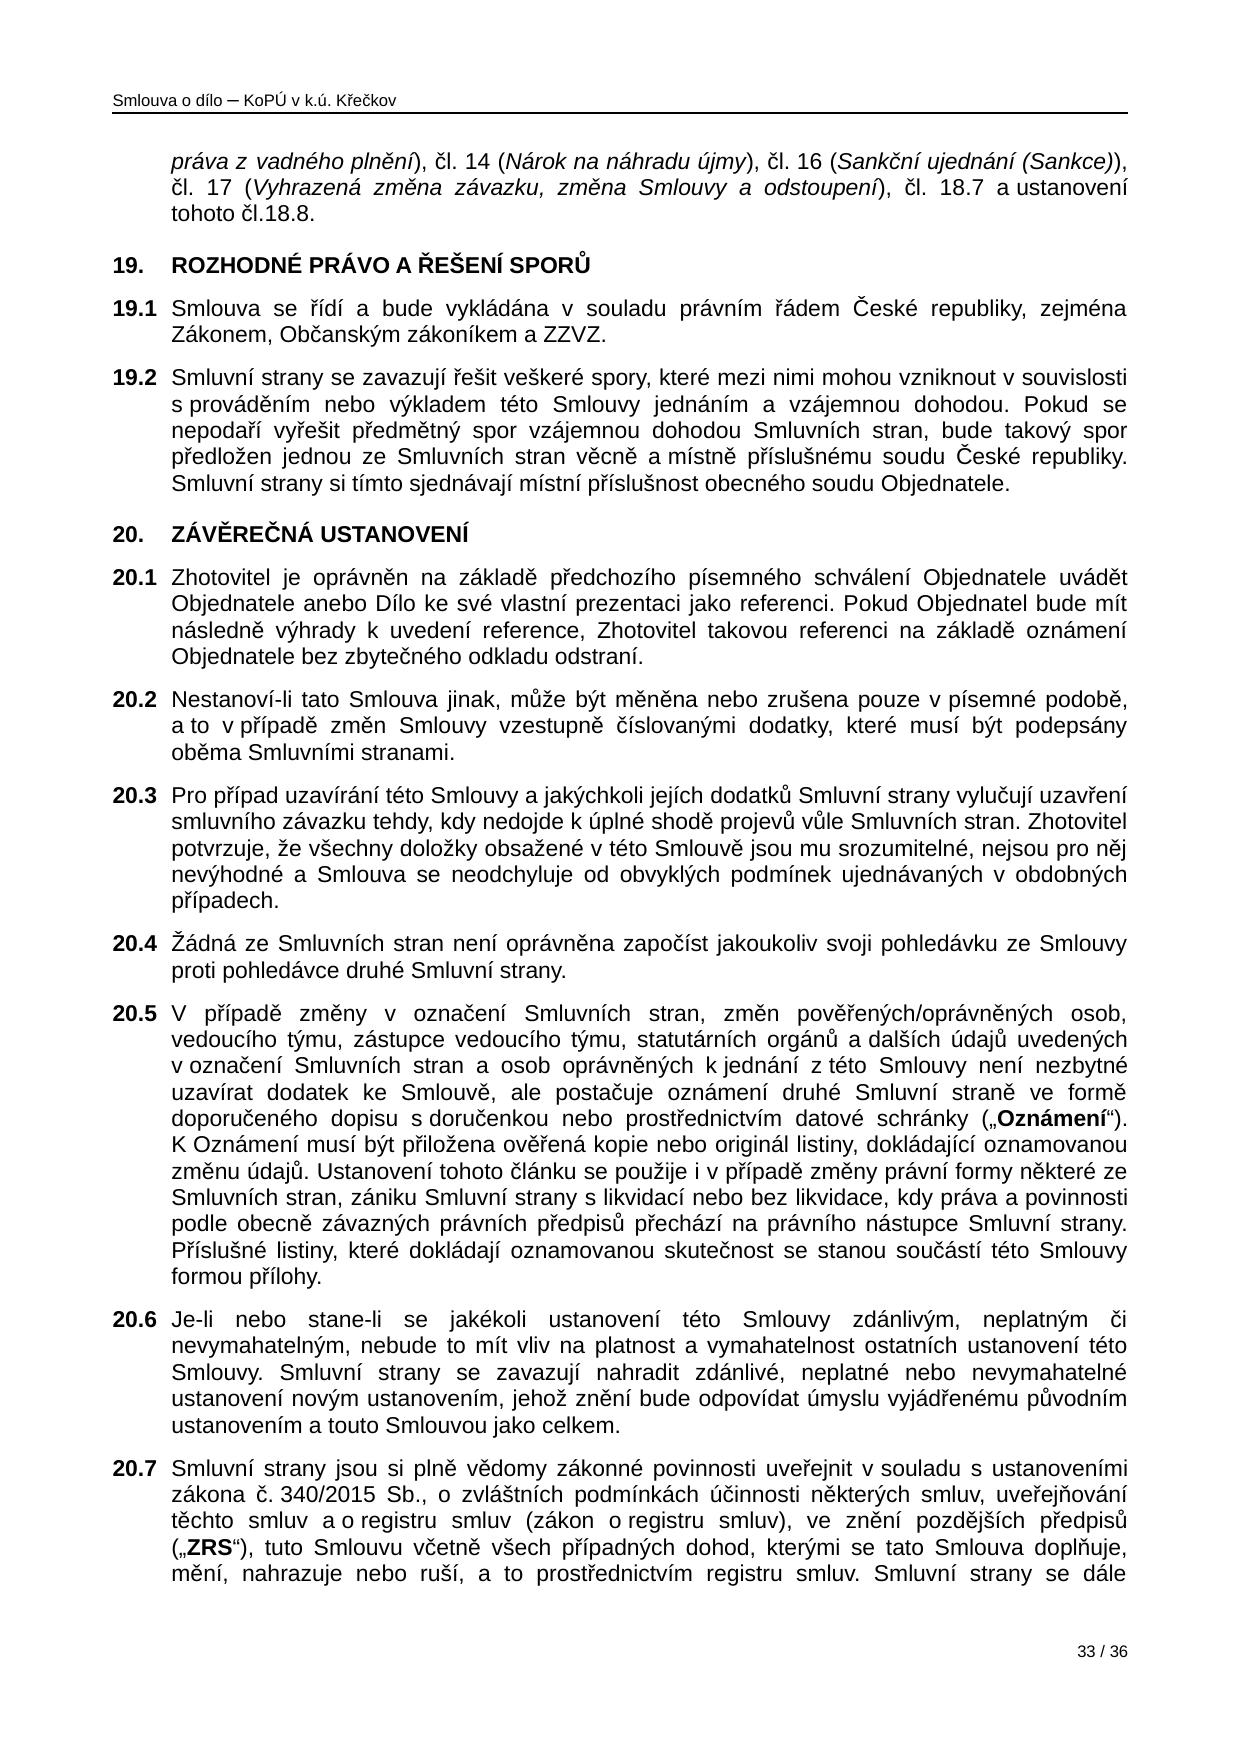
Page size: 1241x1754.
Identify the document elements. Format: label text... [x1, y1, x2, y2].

text Smluvní strany se zavazují řešit veškeré spory, které mezi nimi mohou vzniknout v souvislosti s prováděním nebo výkladem této Smlouvy jednáním a vzájemnou dohodou. Pokud se nepodaří vyřešit předmětný spor vzájemnou dohodou Smluvních stran, bude takový spor předložen jednou ze Smluvních stran věcně a místně příslušnému soudu České republiky. Smluvní strany si tímto sjednávají místní příslušnost obecného soudu Objednatele. [112, 364, 1128, 496]
text Rozhodné právo a řešení sporů [112, 252, 1128, 278]
text Žádná ze Smluvních stran není oprávněna započíst jakoukoliv svoji pohledávku ze Smlouvy proti pohledávce druhé Smluvní strany. [112, 930, 1128, 983]
text V případě změny v označení Smluvních stran, změn pověřených/oprávněných osob, vedoucího týmu, zástupce vedoucího týmu, statutárních orgánů a dalších údajů uvedených v označení Smluvních stran a osob oprávněných k jednání z této Smlouvy není nezbytné uzavírat dodatek ke Smlouvě, ale postačuje oznámení druhé Smluvní straně ve formě doporučeného dopisu s doručenkou nebo prostřednictvím datové schránky („Oznámení“). K Oznámení musí být přiložena ověřená kopie nebo originál listiny, dokládající oznamovanou změnu údajů. Ustanovení tohoto článku se použije i v případě změny právní formy některé ze Smluvních stran, zániku Smluvní strany s likvidací nebo bez likvidace, kdy práva a povinnosti podle obecně závazných právních předpisů přechází na právního nástupce Smluvní strany. Příslušné listiny, které dokládají oznamovanou skutečnost se stanou součástí této Smlouvy formou přílohy. [112, 999, 1128, 1289]
text Závěrečná ustanovení [112, 521, 1128, 547]
text Je-li nebo stane-li se jakékoli ustanovení této Smlouvy zdánlivým, neplatným či nevymahatelným, nebude to mít vliv na platnost a vymahatelnost ostatních ustanovení této Smlouvy. Smluvní strany se zavazují nahradit zdánlivé, neplatné nebo nevymahatelné ustanovení novým ustanovením, jehož znění bude odpovídat úmyslu vyjádřenému původním ustanovením a touto Smlouvou jako celkem. [112, 1306, 1128, 1438]
text Pro případ uzavírání této Smlouvy a jakýchkoli jejích dodatků Smluvní strany vylučují uzavření smluvního závazku tehdy, kdy nedojde k úplné shodě projevů vůle Smluvních stran. Zhotovitel potvrzuje, že všechny doložky obsažené v této Smlouvě jsou mu srozumitelné, nejsou pro něj nevýhodné a Smlouva se neodchyluje od obvyklých podmínek ujednávaných v obdobných případech. [112, 782, 1128, 913]
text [112, 148, 1128, 227]
text Zhotovitel je oprávněn na základě předchozího písemného schválení Objednatele uvádět Objednatele anebo Dílo ke své vlastní prezentaci jako referenci. Pokud Objednatel bude mít následně výhrady k uvedení reference, Zhotovitel takovou referenci na základě oznámení Objednatele bez zbytečného odkladu odstraní. [112, 564, 1128, 669]
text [112, 1454, 1128, 1586]
text Nestanoví-li tato Smlouva jinak, může být měněna nebo zrušena pouze v písemné podobě, a to v případě změn Smlouvy vzestupně číslovanými dodatky, které musí být podepsány oběma Smluvními stranami. [112, 686, 1128, 765]
text Smlouva se řídí a bude vykládána v souladu právním řádem České republiky, zejména Zákonem, Občanským zákoníkem a ZZVZ. [112, 295, 1128, 347]
